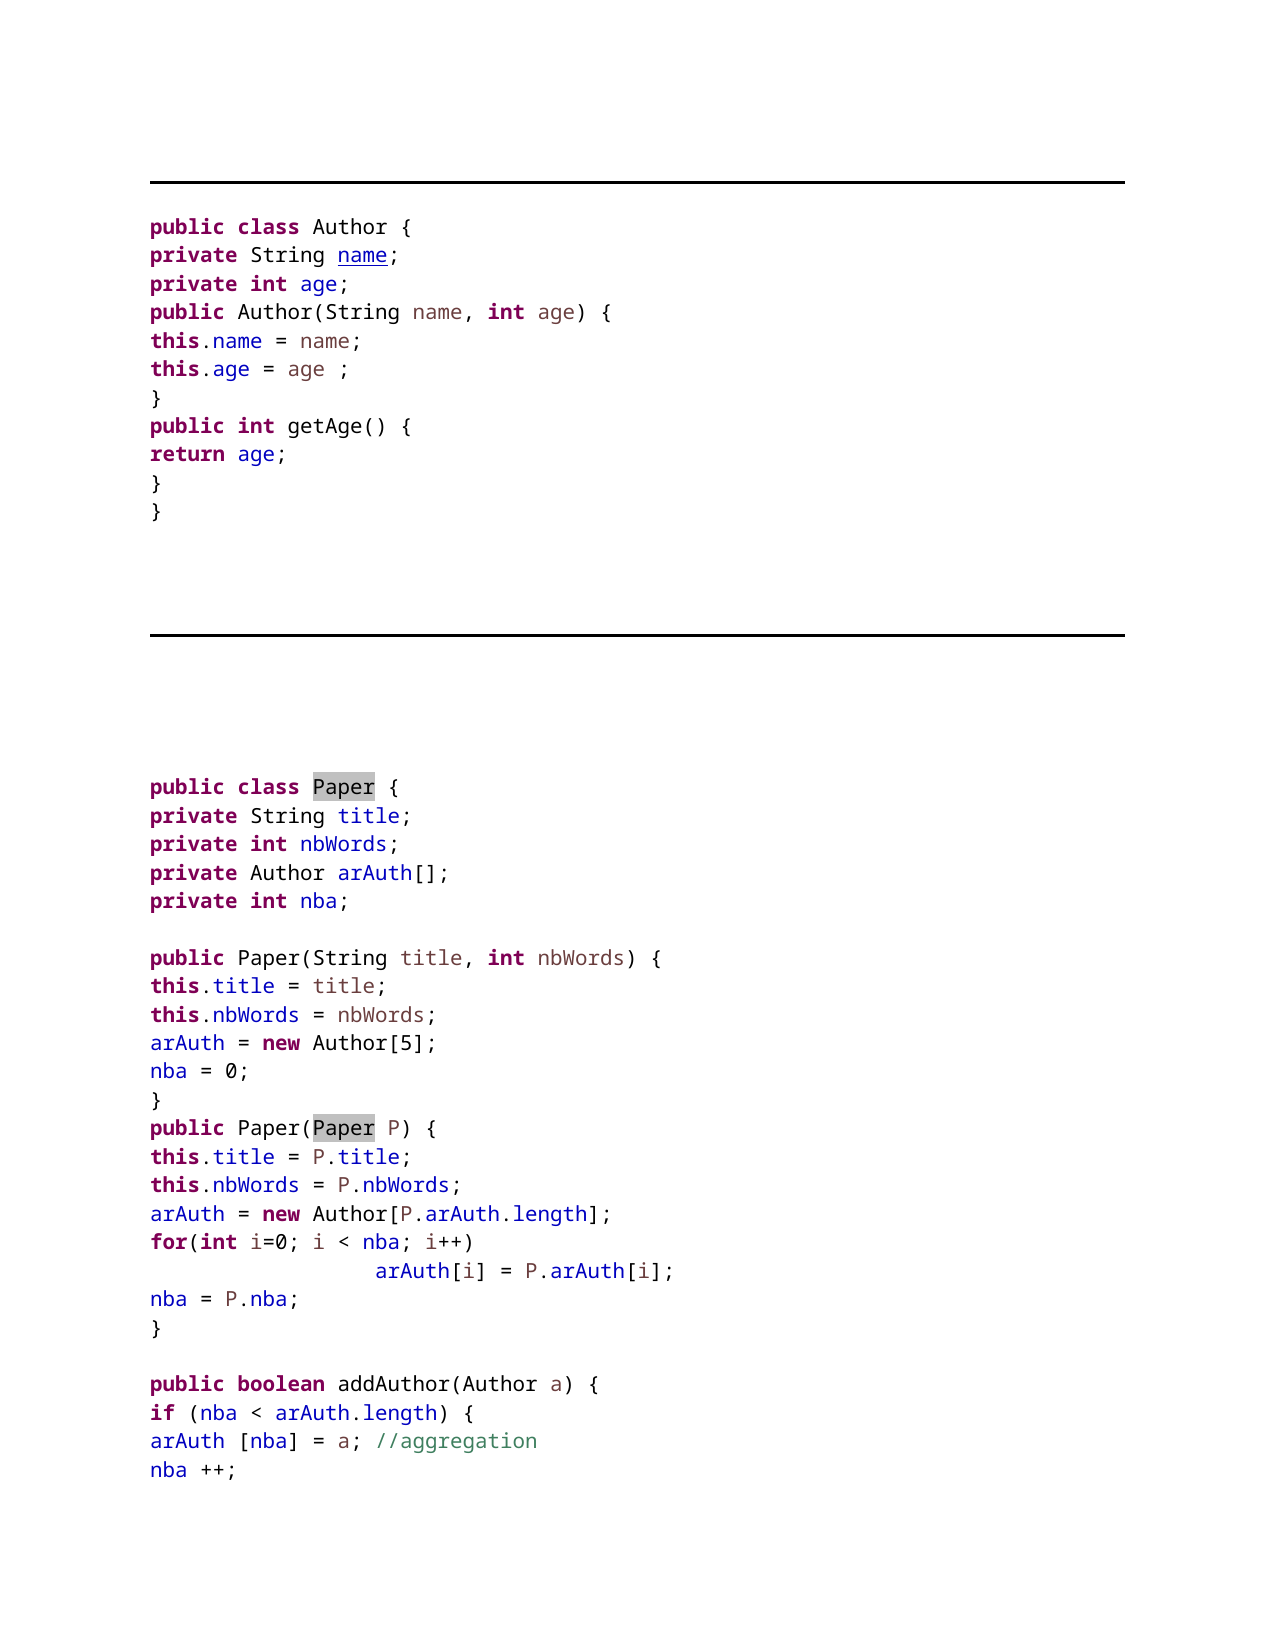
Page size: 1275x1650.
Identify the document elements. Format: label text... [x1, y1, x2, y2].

text public Author(String name, int age) { [150, 297, 1125, 326]
text public boolean addAuthor(Author a) { [150, 1369, 1125, 1398]
text this.nbWords = P.nbWords; [150, 1170, 1125, 1199]
text if (nba < arAuth.length) { [150, 1398, 1125, 1426]
text private int nba; [150, 886, 1125, 914]
text return age; [150, 439, 1125, 468]
text private String name; [150, 241, 1125, 269]
text public class Paper { [375, 772, 1125, 801]
text } [150, 1085, 1125, 1113]
text this.name = name; [150, 326, 1125, 354]
text public class Author { [150, 212, 1125, 241]
text arAuth = new Author[5]; [150, 1028, 1125, 1057]
text private String title; [150, 801, 1125, 829]
text } [150, 468, 1125, 496]
text public Paper(Paper P) { [150, 1113, 1125, 1142]
text nba ++; [150, 1455, 1125, 1483]
text private int age; [150, 269, 1125, 297]
text nba = P.nba; [150, 1284, 1125, 1313]
text public class Paper { [150, 772, 313, 801]
text } [150, 383, 1125, 411]
text private Author arAuth[]; [150, 858, 1125, 886]
text public int getAge() { [150, 411, 1125, 439]
text this.title = title; [150, 971, 1125, 1000]
text arAuth [nba] = a; //aggregation [150, 1426, 1125, 1455]
text this.age = age ; [150, 354, 1125, 383]
text this.nbWords = nbWords; [150, 1000, 1125, 1028]
text nba = 0; [150, 1057, 1125, 1085]
text private int nbWords; [150, 829, 1125, 858]
text this.title = P.title; [150, 1142, 1125, 1170]
text for(int i=0; i < nba; i++) [150, 1227, 1125, 1256]
text arAuth[i] = P.arAuth[i]; [150, 1256, 1125, 1284]
text arAuth = new Author[P.arAuth.length]; [150, 1199, 1125, 1227]
text } [150, 1313, 1125, 1341]
text } [150, 496, 1125, 525]
text public Paper(String title, int nbWords) { [150, 943, 1125, 971]
